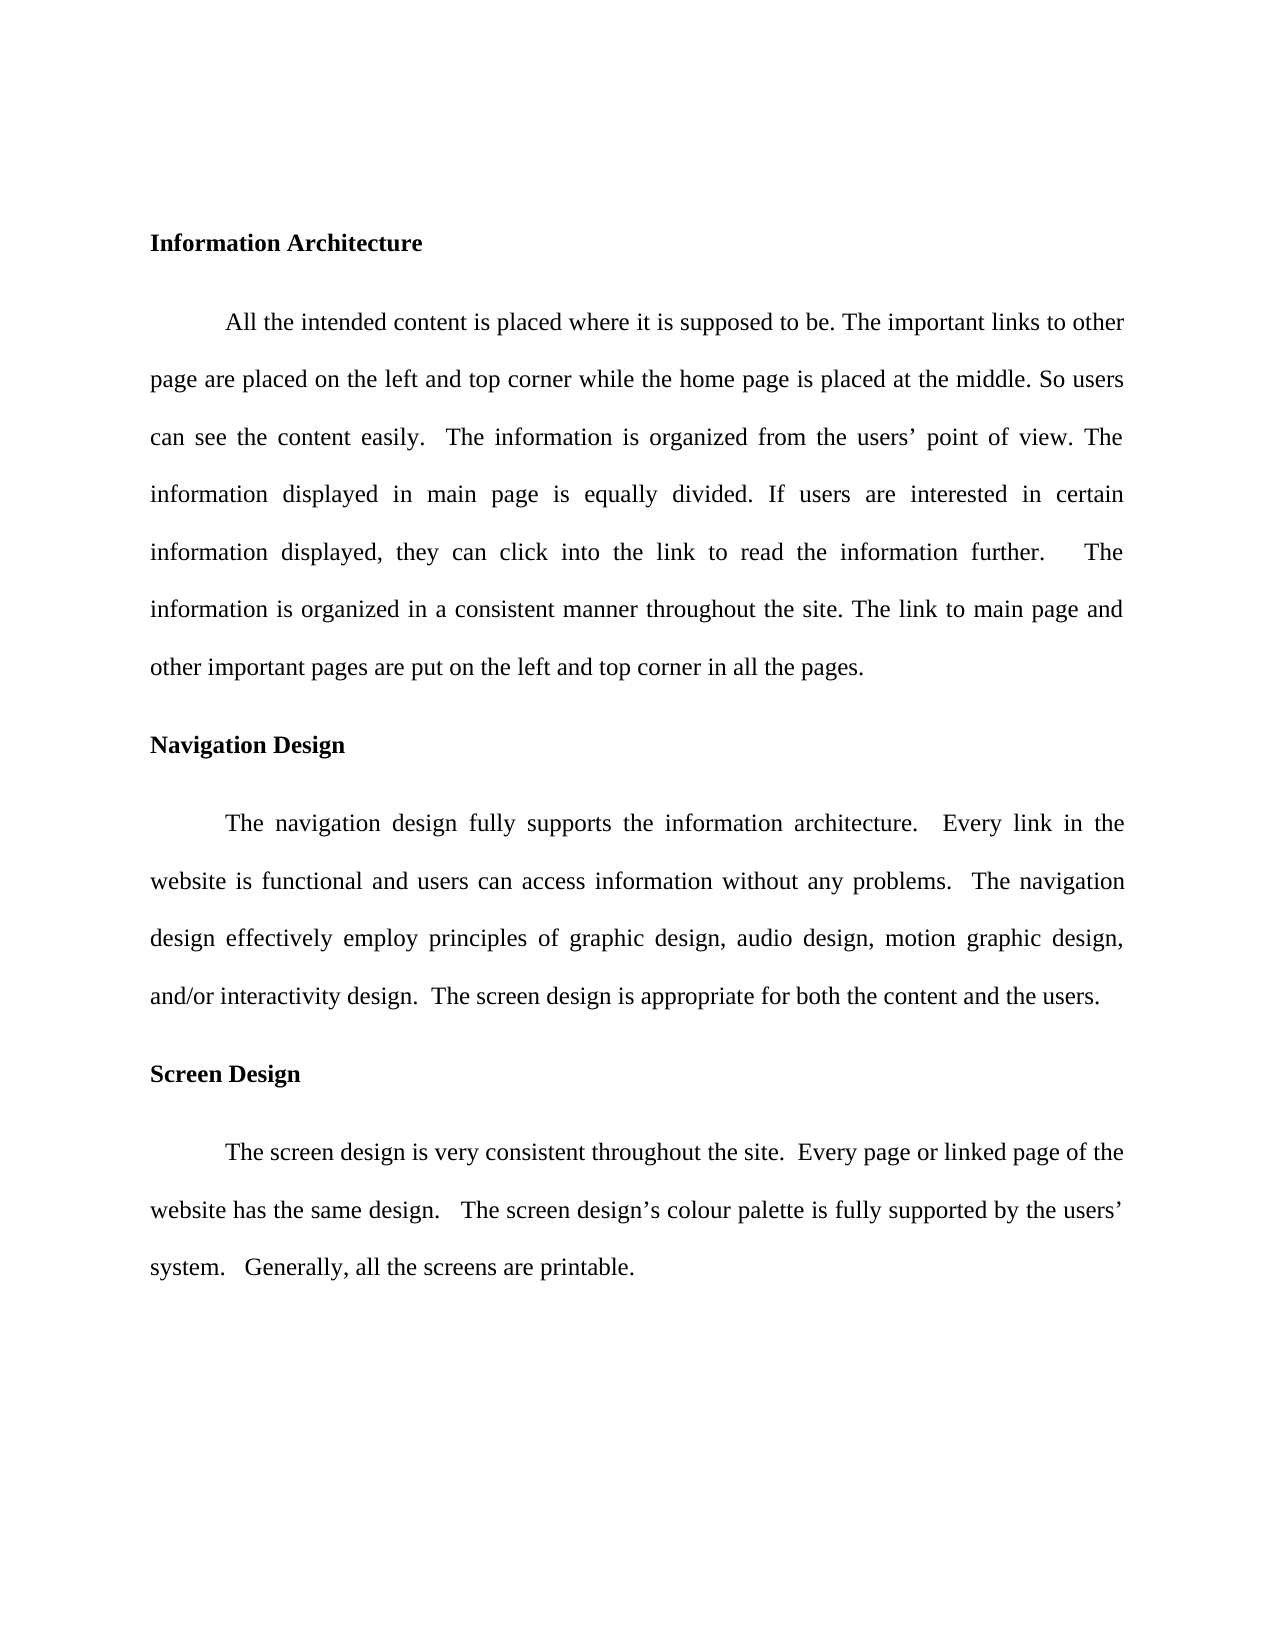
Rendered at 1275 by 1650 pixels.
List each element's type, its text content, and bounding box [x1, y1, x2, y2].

text Screen Design [150, 1059, 1125, 1088]
text All the intended content is placed where it is supposed to be. The important links to other page are placed on the left and top corner while the home page is placed at the middle. So users can see the content easily. The information is organized from the users’ point of view. The information displayed in main page is equally divided. If users are interested in certain information displayed, they can click into the link to read the information further. The information is organized in a consistent manner throughout the site. The link to main page and other important pages are put on the left and top corner in all the pages. [150, 307, 1125, 680]
text The navigation design fully supports the information architecture. Every link in the website is functional and users can access information without any problems. The navigation design effectively employ principles of graphic design, audio design, motion graphic design, and/or interactivity design. The screen design is appropriate for both the content and the users. [150, 808, 1125, 1009]
text Navigation Design [150, 730, 1125, 759]
text The screen design is very consistent throughout the site. Every page or linked page of the website has the same design. The screen design’s colour palette is fully supported by the users’ system. Generally, all the screens are printable. [150, 1137, 1125, 1281]
text Information Architecture [150, 228, 1125, 257]
